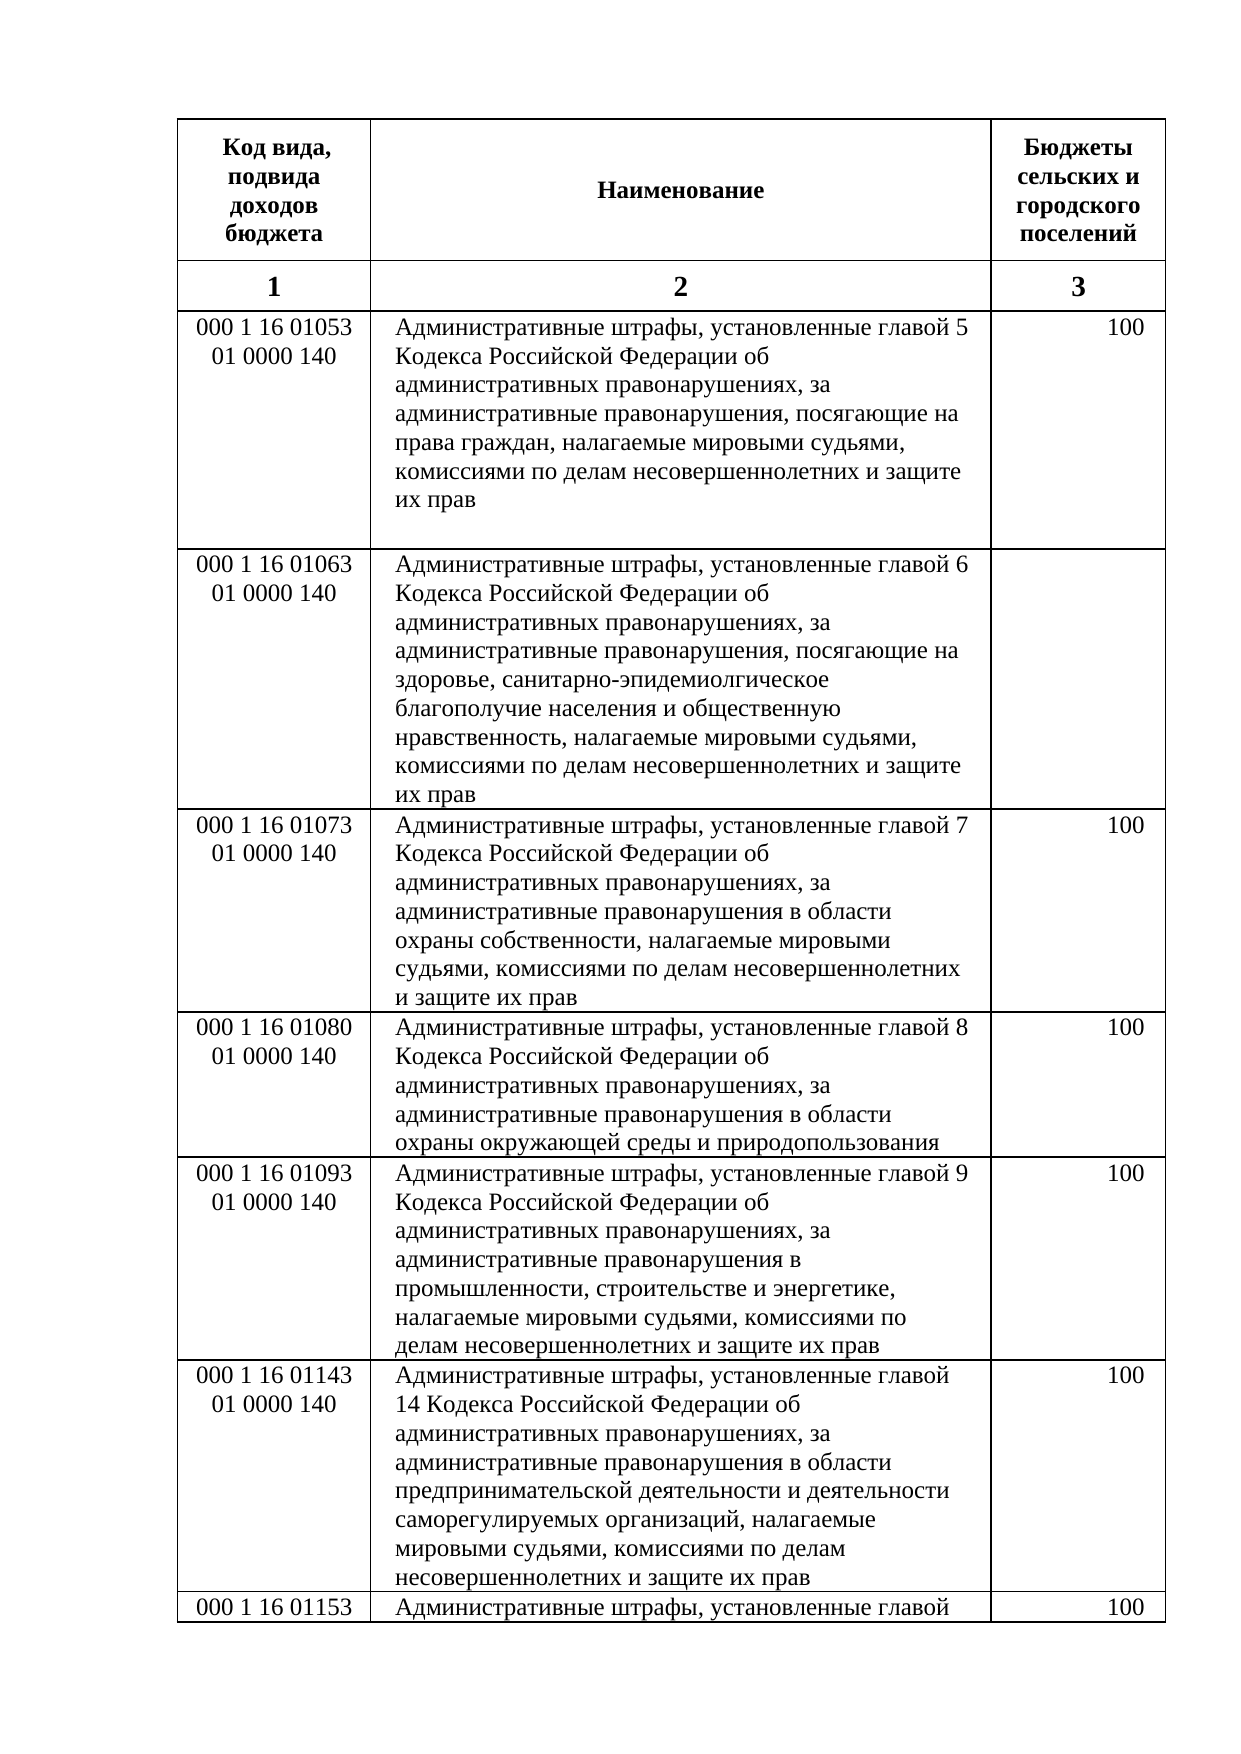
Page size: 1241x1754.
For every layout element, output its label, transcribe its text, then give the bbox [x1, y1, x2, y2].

table_cell Административные штрафы, установленные главой 14 Кодекса Российской Федерации об административных правонарушениях, за административные правонарушения в области предпринимательской деятельности и деятельности саморегулируемых организаций, налагаемые мировыми судьями, комиссиями по делам несовершеннолетних и защите их прав [371, 1361, 990, 1591]
table_cell 1 [178, 261, 370, 310]
table_cell Административные штрафы, установленные главой 6 Кодекса Российской Федерации об административных правонарушениях, за административные правонарушения, посягающие на здоровье, санитарно-эпидемиолгическое благополучие населения и общественную нравственность, налагаемые мировыми судьями, комиссиями по делам несовершеннолетних и защите их прав [371, 550, 990, 808]
table_cell 000 1 16 01053 01 0000 140 [178, 312, 370, 548]
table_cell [371, 1592, 990, 1621]
table_cell 3 [992, 261, 1165, 310]
table_header Наименование [371, 120, 990, 260]
table_cell 000 1 16 01073 01 0000 140 [178, 810, 370, 1011]
table_cell 000 1 16 01080 01 0000 140 [178, 1013, 370, 1156]
table_cell 000 1 16 01063 01 0000 140 [178, 550, 370, 808]
table_cell 100 [992, 810, 1165, 1011]
table_cell Административные штрафы, установленные главой 9 Кодекса Российской Федерации об административных правонарушениях, за административные правонарушения в промышленности, строительстве и энергетике, налагаемые мировыми судьями, комиссиями по делам несовершеннолетних и защите их прав [371, 1158, 990, 1359]
table_cell Административные штрафы, установленные главой 7 Кодекса Российской Федерации об административных правонарушениях, за административные правонарушения в области охраны собственности, налагаемые мировыми судьями, комиссиями по делам несовершеннолетних и защите их прав [371, 810, 990, 1011]
table_cell [992, 550, 1165, 808]
table_cell Административные штрафы, установленные главой 8 Кодекса Российской Федерации об административных правонарушениях, за административные правонарушения в области охраны окружающей среды и природопользования [371, 1013, 990, 1156]
table_cell Административные штрафы, установленные главой 5 Кодекса Российской Федерации об административных правонарушениях, за административные правонарушения, посягающие на права граждан, налагаемые мировыми судьями, комиссиями по делам несовершеннолетних и защите их прав [371, 312, 990, 548]
table_cell 100 [992, 312, 1165, 548]
table_cell 100 [992, 1361, 1165, 1591]
table_cell 100 [992, 1013, 1165, 1156]
table_cell 100 [992, 1158, 1165, 1359]
table_cell 000 1 16 01143 01 0000 140 [178, 1361, 370, 1591]
table_header Код вида, подвида доходов бюджета [178, 120, 370, 260]
table_cell 000 1 16 01153 01 0000 140 [178, 1592, 370, 1621]
table_cell 2 [371, 261, 990, 310]
table_cell 100 [992, 1592, 1165, 1621]
table_cell 000 1 16 01093 01 0000 140 [178, 1158, 370, 1359]
table_header Бюджеты сельских и городского поселений [992, 120, 1165, 260]
